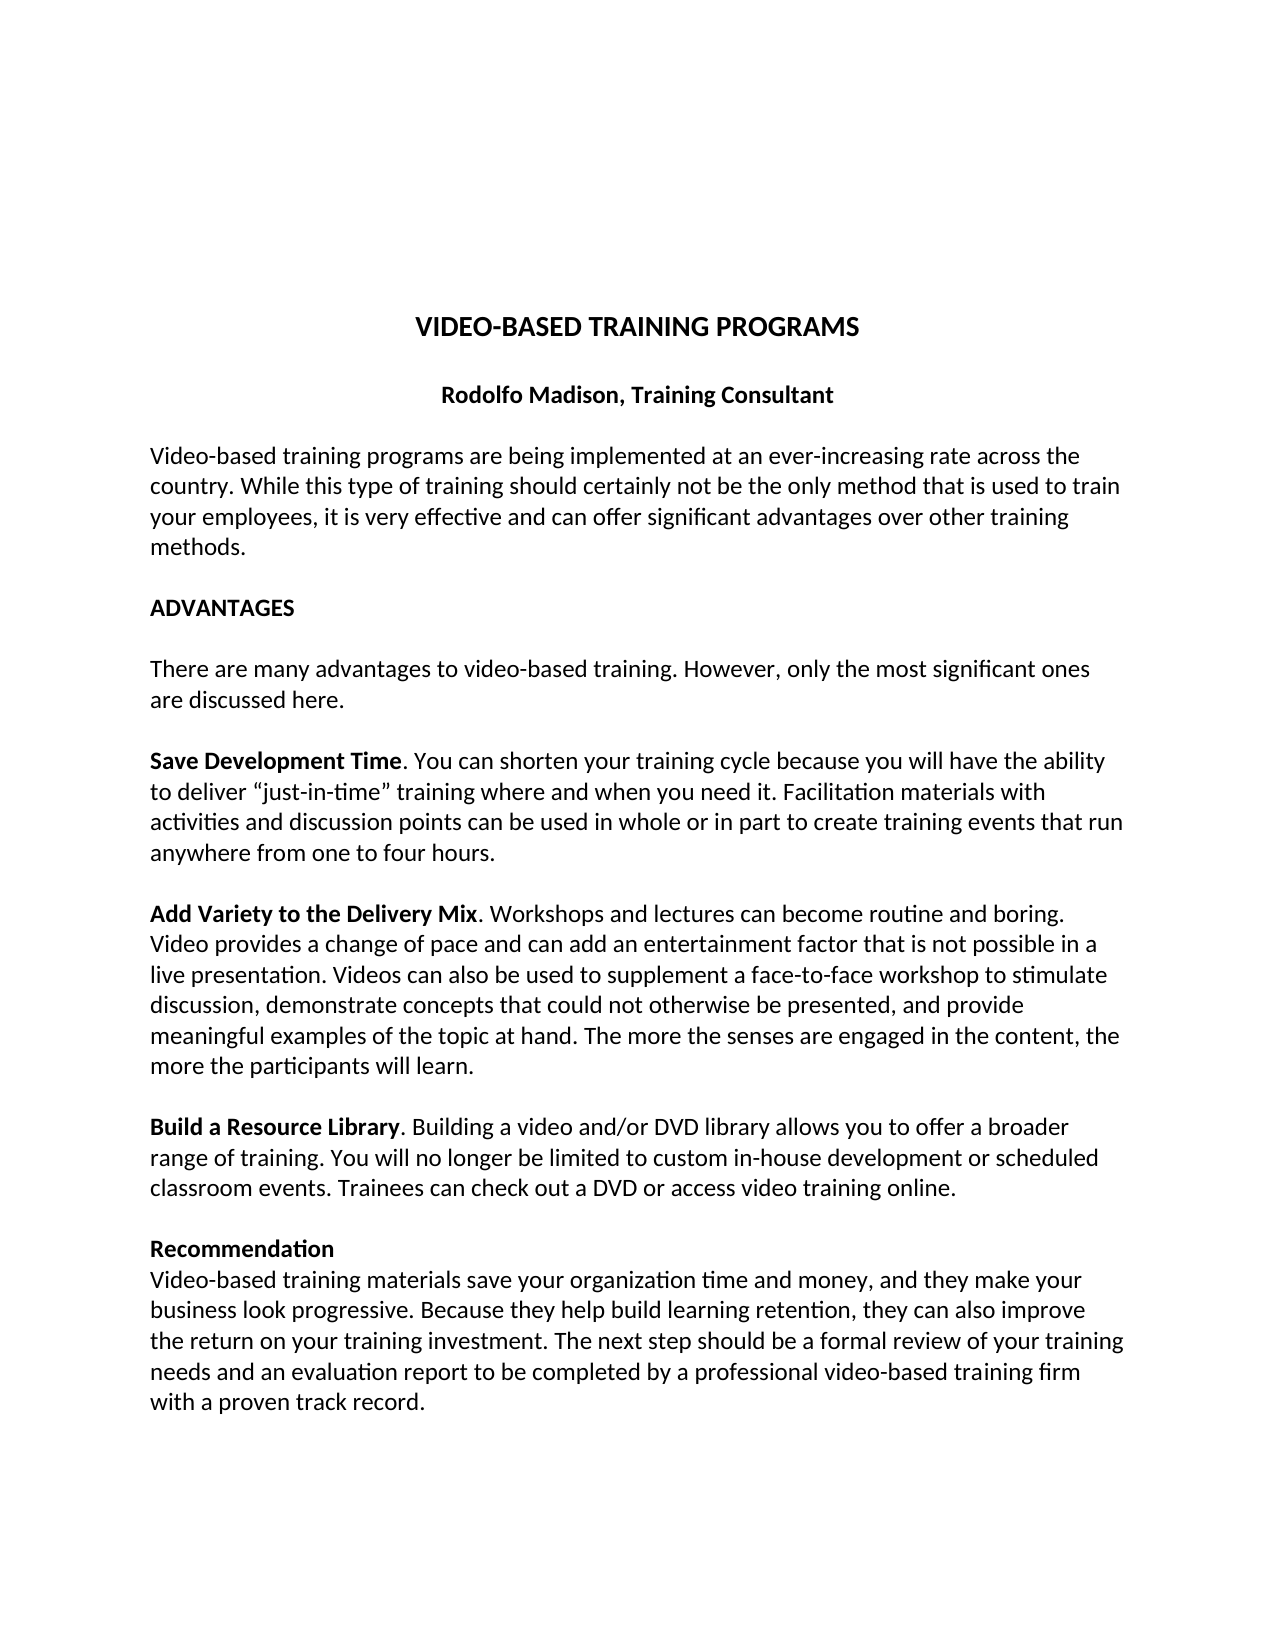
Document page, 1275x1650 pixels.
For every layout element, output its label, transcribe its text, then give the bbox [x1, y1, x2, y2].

text ADVANTAGES [150, 593, 1125, 623]
text Add Variety to the Delivery Mix. Workshops and lectures can become routine and boring. Video provides a change of pace and can add an entertainment factor that is not possible in a live presentation. Videos can also be used to supplement a face-to-face workshop to stimulate discussion, demonstrate concepts that could not otherwise be presented, and provide meaningful examples of the topic at hand. The more the senses are engaged in the content, the more the participants will learn. [150, 898, 1125, 1081]
text Video-based training materials save your organization time and money, and they make your business look progressive. Because they help build learning retention, they can also improve the return on your training investment. The next step should be a formal review of your training needs and an evaluation report to be completed by a professional video-based training firm with a proven track record. [150, 1264, 1125, 1417]
text Recommendation [150, 1233, 1125, 1264]
text There are many advantages to video-based training. However, only the most significant ones are discussed here. [150, 654, 1125, 715]
text VIDEO-BASED TRAINING PROGRAMS [150, 308, 1125, 343]
text Video-based training programs are being implemented at an ever-increasing rate across the country. While this type of training should certainly not be the only method that is used to train your employees, it is very effective and can offer significant advantages over other training methods. [150, 440, 1125, 562]
text Save Development Time. You can shorten your training cycle because you will have the ability to deliver “just-in-time” training where and when you need it. Facilitation materials with activities and discussion points can be used in whole or in part to create training events that run anywhere from one to four hours. [150, 745, 1125, 867]
text Rodolfo Madison, Training Consultant [150, 379, 1125, 409]
text Build a Resource Library. Building a video and/or DVD library allows you to offer a broader range of training. You will no longer be limited to custom in-house development or scheduled classroom events. Trainees can check out a DVD or access video training online. [150, 1111, 1125, 1203]
